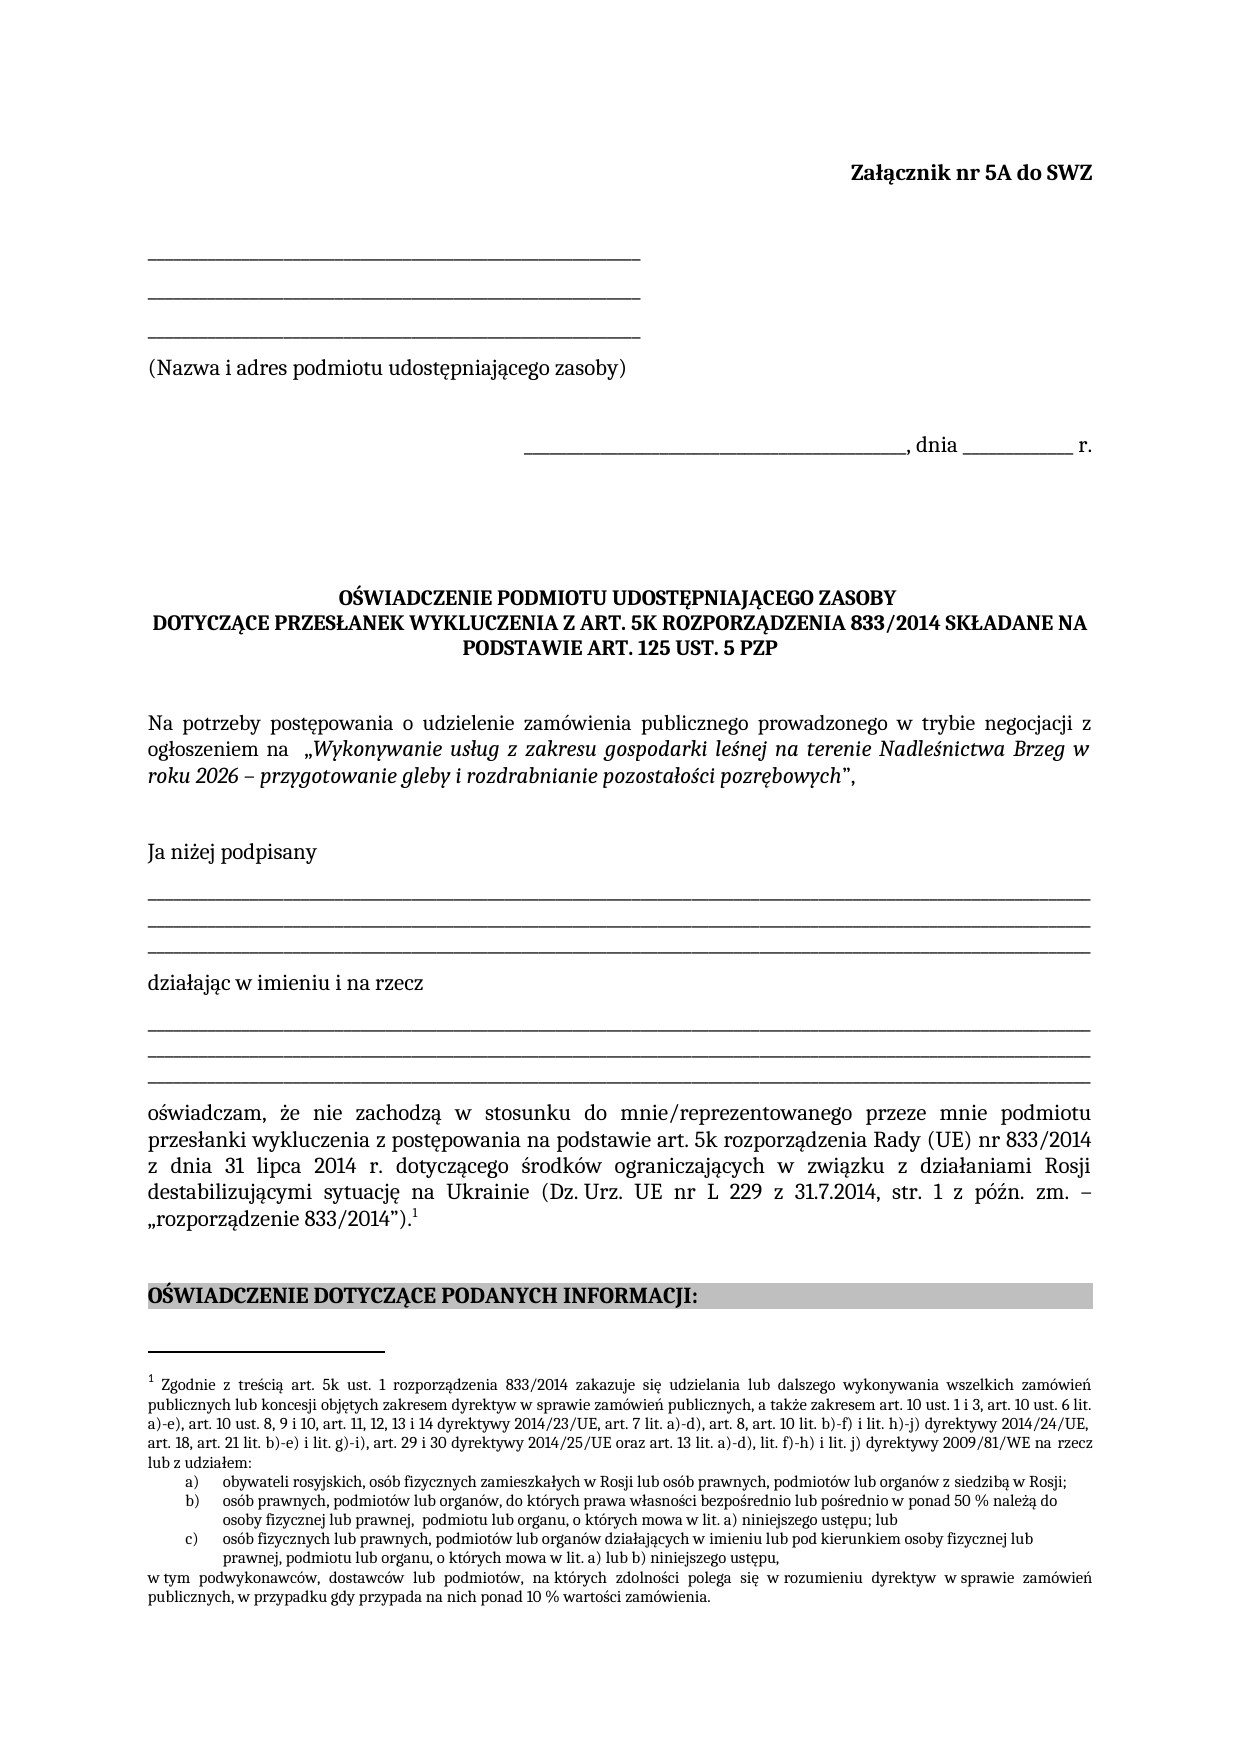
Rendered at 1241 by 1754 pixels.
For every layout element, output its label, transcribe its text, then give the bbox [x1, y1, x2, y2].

text działając w imieniu i na rzecz [148, 969, 1093, 996]
text (Nazwa i adres podmiotu udostępniającego zasoby) [148, 354, 1093, 381]
text __________________________________________________________ [148, 238, 1093, 264]
text __________________________________________________________ [148, 277, 1093, 303]
text _____________________________________________________________________________________________________________________________________________________________________________________________________________________________________________________________________________________________________________________________________________ [148, 878, 1093, 957]
text _____________________________________________________________________________________________________________________________________________________________________________________________________________________________________________________________________________________________________________________________________________ [148, 1008, 1093, 1087]
text _____________________________________________, dnia _____________ r. [148, 432, 1093, 458]
text Ja niżej podpisany [148, 839, 1093, 866]
text OŚWIADCZENIE PODMIOTU UDOSTĘPNIAJĄCEGO ZASOBY DOTYCZĄCE PRZESŁANEK WYKLUCZENIA Z ART. 5K ROZPORZĄDZENIA 833/2014 SKŁADANE NA PODSTAWIE ART. 125 UST. 5 PZP [148, 585, 1093, 661]
text OŚWIADCZENIE DOTYCZĄCE PODANYCH INFORMACJI: [148, 1283, 1093, 1309]
text Na potrzeby postępowania o udzielenie zamówienia publicznego prowadzonego w trybie negocjacji z ogłoszeniem na „Wykonywanie usług z zakresu gospodarki leśnej na terenie Nadleśnictwa Brzeg w roku 2026 – przygotowanie gleby i rozdrabnianie pozostałości pozrębowych”, [148, 711, 1093, 789]
text Załącznik nr 5A do SWZ [148, 160, 1093, 186]
text __________________________________________________________ [148, 316, 1093, 342]
text oświadczam, że nie zachodzą w stosunku do mnie/reprezentowanego przeze mnie podmiotu przesłanki wykluczenia z postępowania na podstawie art. 5k rozporządzenia Rady (UE) nr 833/2014 z dnia 31 lipca 2014 r. dotyczącego środków ograniczających w związku z działaniami Rosji destabilizującymi sytuację na Ukrainie (Dz. Urz. UE nr L 229 z 31.7.2014, str. 1 z późn. zm. – „rozporządzenie 833/2014”). [148, 1100, 1093, 1232]
